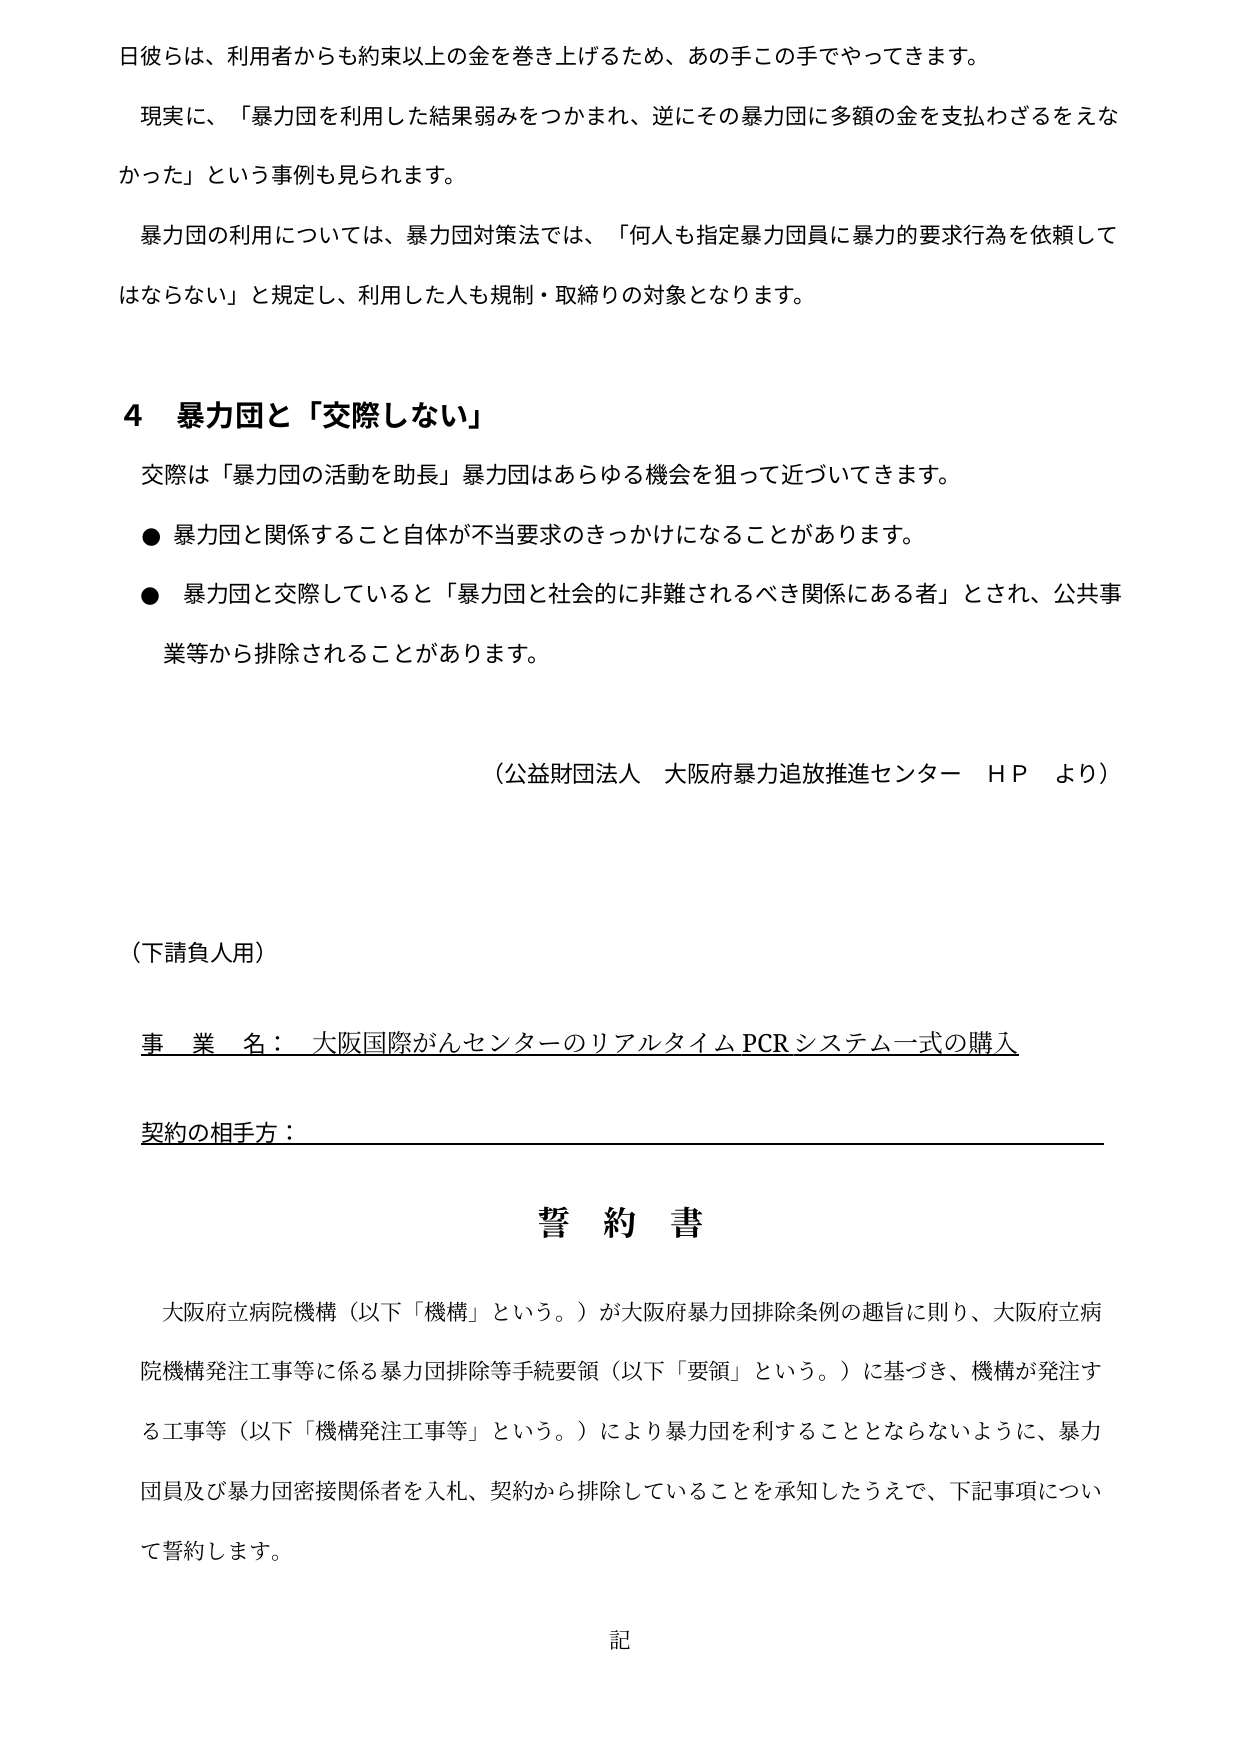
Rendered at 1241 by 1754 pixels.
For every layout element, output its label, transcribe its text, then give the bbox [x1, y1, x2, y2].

text ４ 暴力団と「交際しない」 [118, 384, 1122, 443]
text ● 暴力団と交際していると「暴力団と社会的に非難されるべき関係にある者」とされ、公共事業等から排除されることがあります。 [140, 563, 1122, 683]
text 誓 約 書 [118, 1191, 1122, 1251]
text 契約の相手方： [118, 1101, 1122, 1161]
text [118, 25, 1122, 324]
text （下請負人用） [118, 922, 1122, 982]
text 交際は「暴力団の活動を助長」暴力団はあらゆる機会を狙って近づいてきます。 [118, 443, 1122, 503]
text （公益財団法人 大阪府暴力追放推進センター ＨＰ より） [118, 742, 1122, 802]
text 事 業 名： 大阪国際がんセンターのリアルタイムPCRシステム一式の購入 [118, 1011, 1122, 1071]
text 記 [118, 1609, 1122, 1669]
text 大阪府立病院機構（以下「機構」という。）が大阪府暴力団排除条例の趣旨に則り、大阪府立病院機構発注工事等に係る暴力団排除等手続要領（以下「要領」という。）に基づき、機構が発注する工事等（以下「機構発注工事等」という。）により暴力団を利することとならないように、暴力団員及び暴力団密接関係者を入札、契約から排除していることを承知したうえで、下記事項について誓約します。 [140, 1281, 1122, 1579]
text ● 暴力団と関係すること自体が不当要求のきっかけになることがあります。 [118, 503, 1122, 563]
